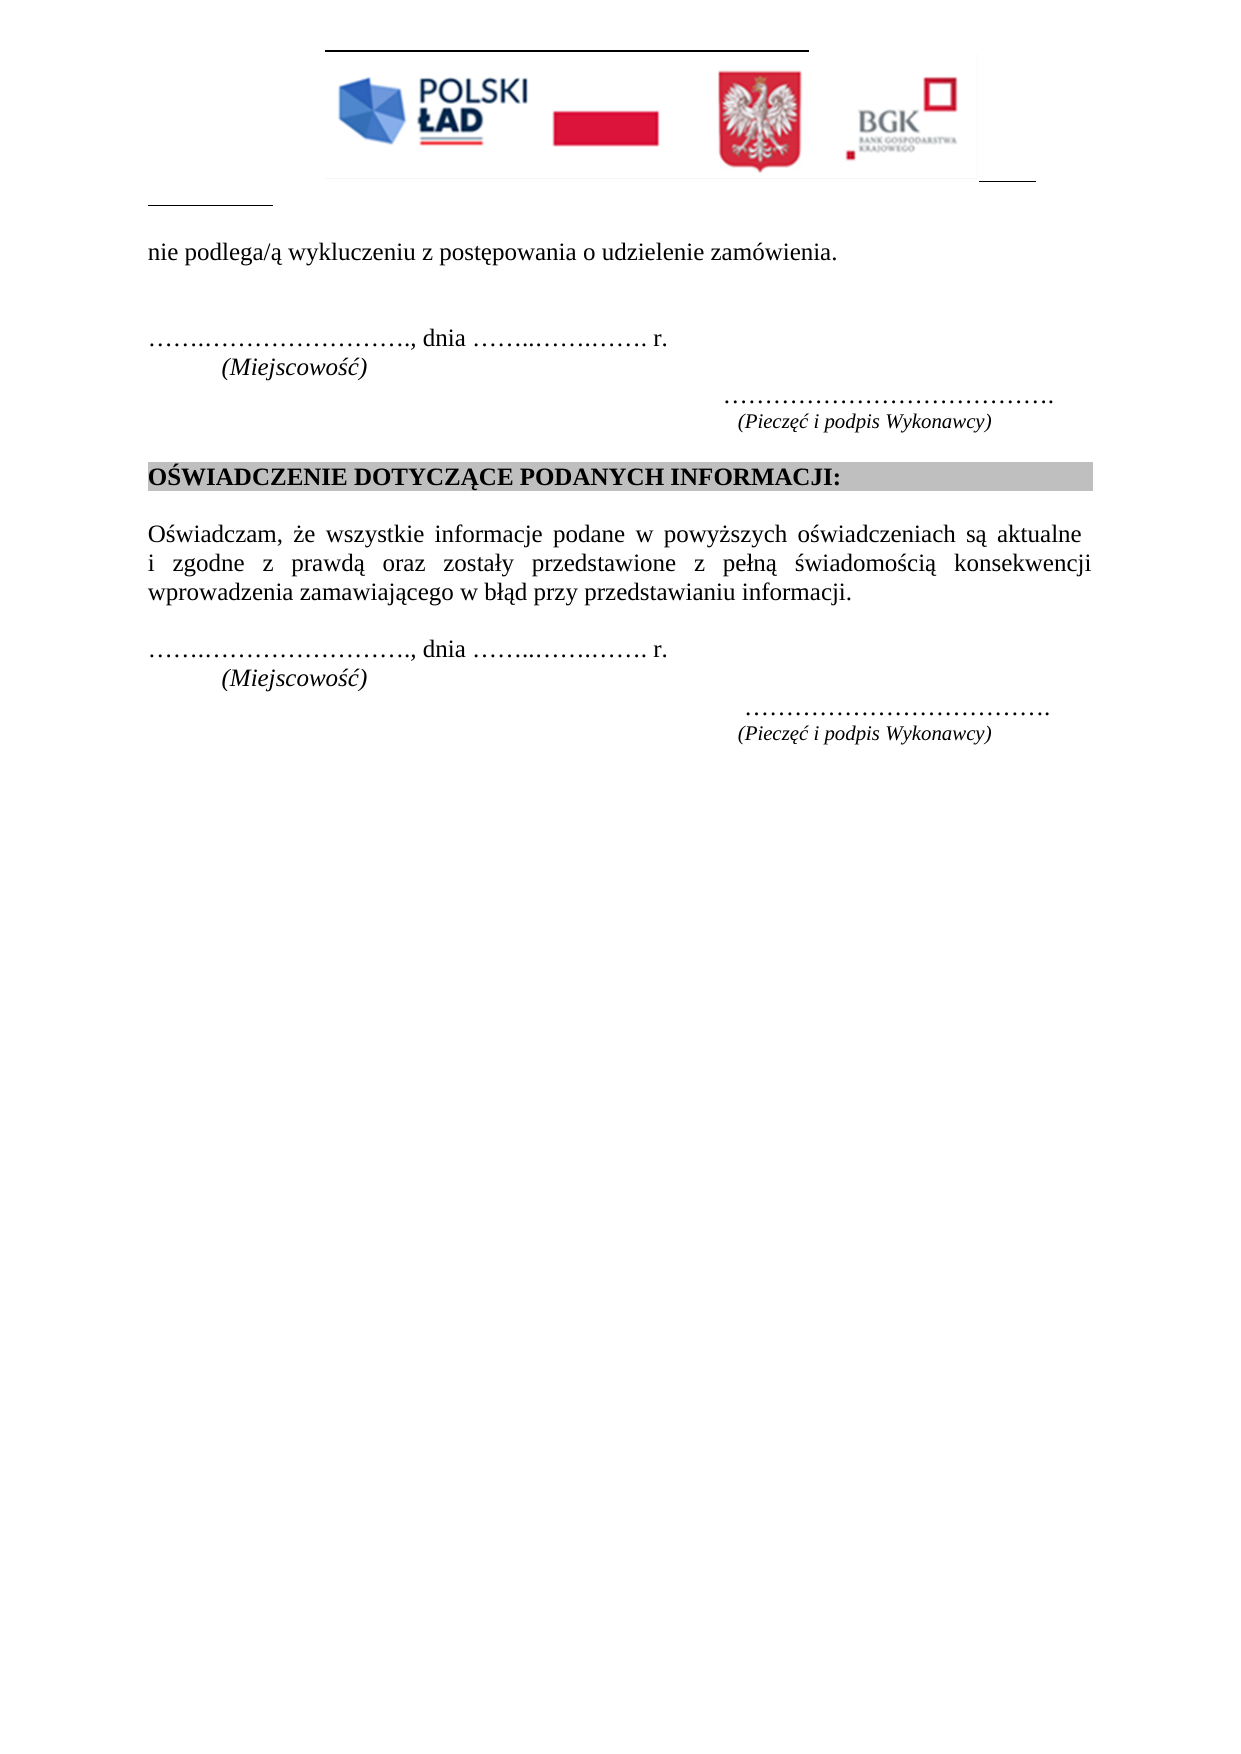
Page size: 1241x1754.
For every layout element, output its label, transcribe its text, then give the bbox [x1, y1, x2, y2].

text (Pieczęć i podpis Wykonawcy) [738, 721, 1093, 745]
text …………………………………. [148, 381, 1093, 409]
text …….……………………., dnia ……..…….……. r. [148, 634, 1093, 663]
text Oświadczam, że wszystkie informacje podane w powyższych oświadczeniach są aktualne i zgodne z prawdą oraz zostały przedstawione z pełną świadomością konsekwencji wprowadzenia zamawiającego w błąd przy przedstawianiu informacji. [148, 519, 1093, 606]
text OŚWIADCZENIE DOTYCZĄCE PODANYCH INFORMACJI: [148, 462, 1093, 491]
picture [324, 53, 979, 180]
text …….……………………., dnia ……..…….……. r. [148, 323, 1093, 352]
text (Pieczęć i podpis Wykonawcy) [738, 409, 1093, 433]
text (Miejscowość) [177, 663, 1093, 692]
text (Miejscowość) [177, 352, 1093, 381]
text nie podlega/ą wykluczeniu z postępowania o udzielenie zamówienia. [148, 237, 1093, 266]
text ………………………………. [148, 692, 1093, 721]
